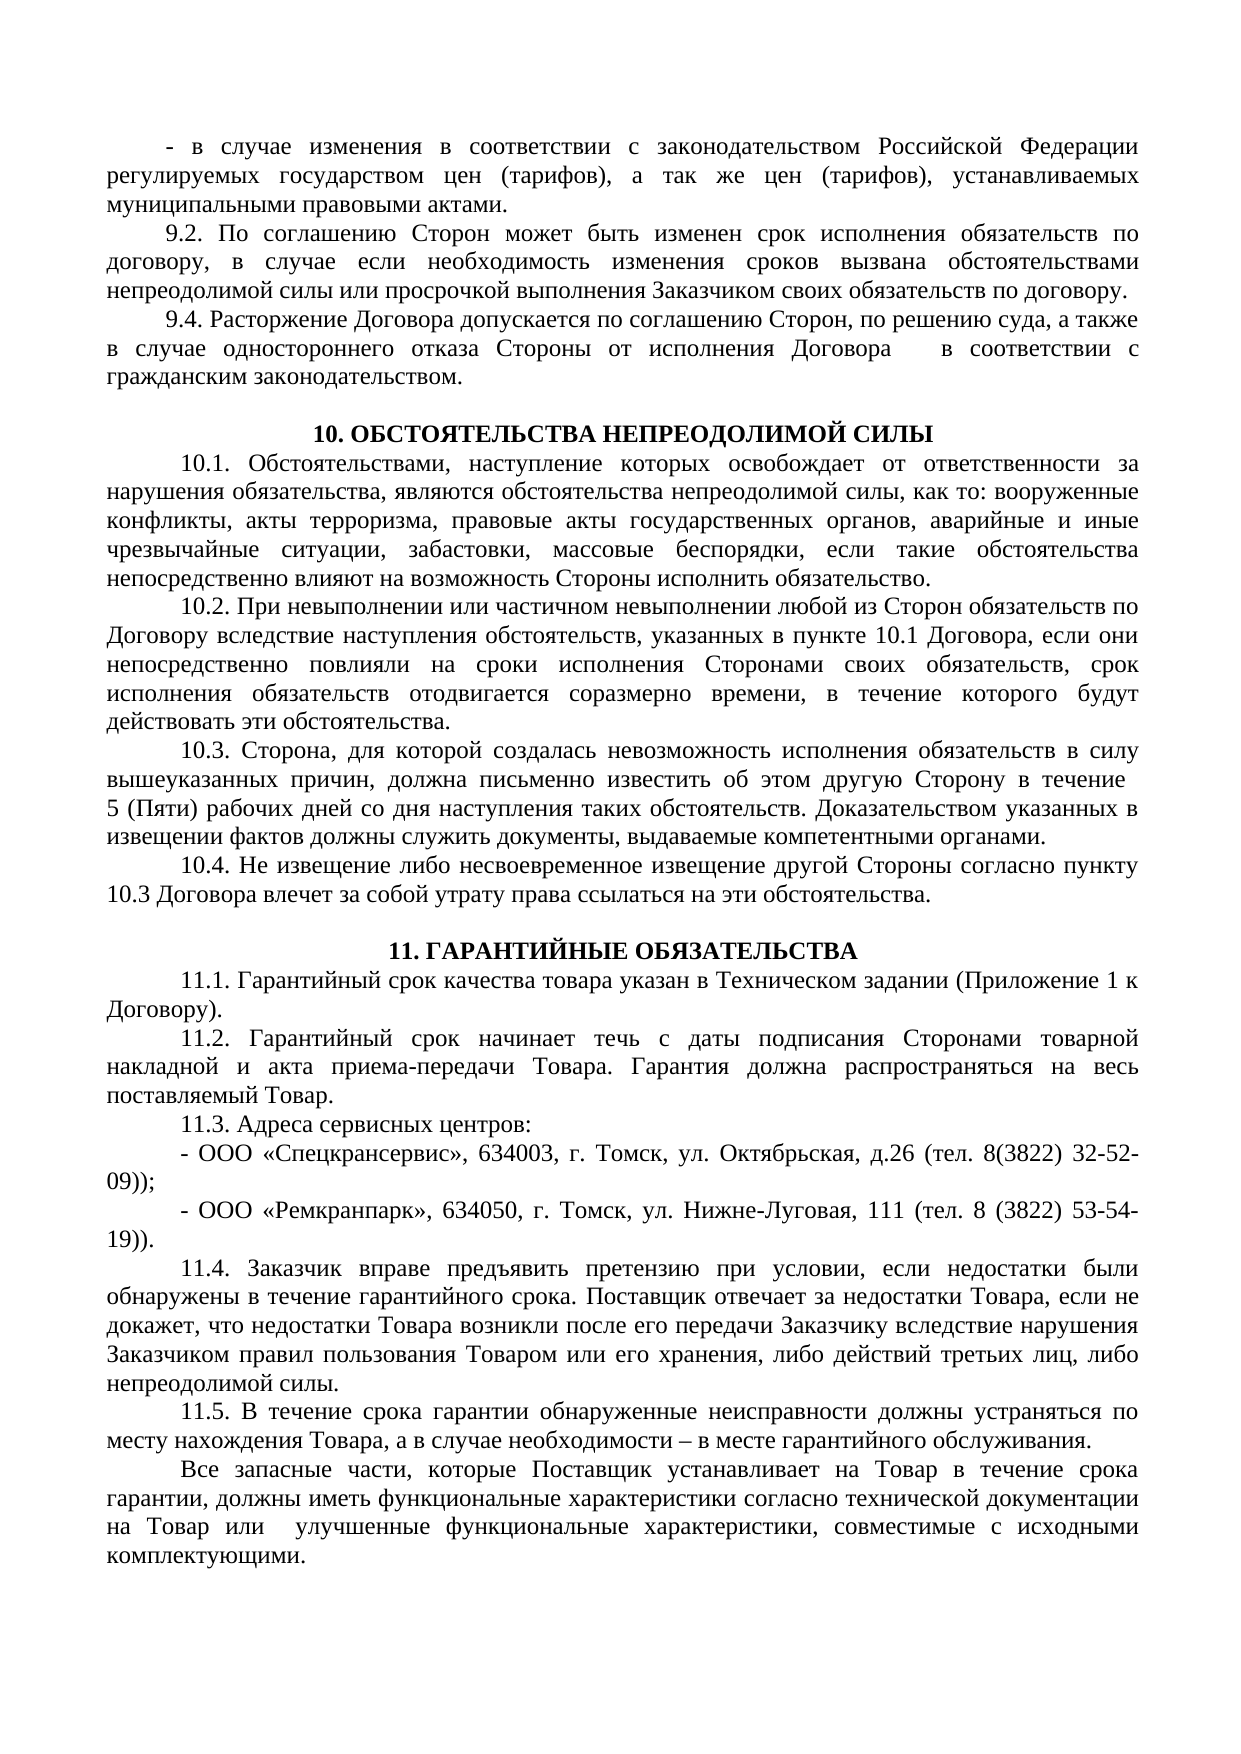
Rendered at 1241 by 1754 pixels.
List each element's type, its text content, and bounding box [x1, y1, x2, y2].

text - ООО «Ремкранпарк», 634050, г. Томск, ул. Нижне-Луговая, 111 (тел. 8 (3822) 53-54-19)). [106, 1195, 1140, 1253]
text 11.2. Гарантийный срок начинает течь с даты подписания Сторонами товарной накладной и акта приема-передачи Товара. Гарантия должна распространяться на весь поставляемый Товар. [106, 1023, 1140, 1109]
text 10.3. Сторона, для которой создалась невозможность исполнения обязательств в силу вышеуказанных причин, должна письменно известить об этом другую Сторону в течение 5 (Пяти) рабочих дней со дня наступления таких обстоятельств. Доказательством указанных в извещении фактов должны служить документы, выдаваемые компетентными органами. [106, 735, 1140, 850]
text 10.4. Не извещение либо несвоевременное извещение другой Стороны согласно пункту 10.3 Договора влечет за собой утрату права ссылаться на эти обстоятельства. [106, 850, 1140, 908]
text - в случае изменения в соответствии с законодательством Российской Федерации регулируемых государством цен (тарифов), а так же цен (тарифов), устанавливаемых муниципальными правовыми актами. [106, 131, 1140, 218]
text 9.4. Расторжение Договора допускается по соглашению Сторон, по решению суда, а также в случае одностороннего отказа Стороны от исполнения Договора в соответствии с гражданским законодательством. [106, 304, 1140, 390]
text 11.3. Адреса сервисных центров: [106, 1109, 1140, 1138]
text 10. ОБСТОЯТЕЛЬСТВА НЕПРЕОДОЛИМОЙ СИЛЫ [50, 419, 1140, 448]
text 11. ГАРАНТИЙНЫЕ ОБЯЗАТЕЛЬСТВА [50, 936, 1140, 965]
text 10.1. Обстоятельствами, наступление которых освобождает от ответственности за нарушения обязательства, являются обстоятельства непреодолимой силы, как то: вооруженные конфликты, акты терроризма, правовые акты государственных органов, аварийные и иные чрезвычайные ситуации, забастовки, массовые беспорядки, если такие обстоятельства непосредственно влияют на возможность Стороны исполнить обязательство. [106, 448, 1140, 591]
text - ООО «Спецкрансервис», 634003, г. Томск, ул. Октябрьская, д.26 (тел. 8(3822) 32-52-09)); [106, 1138, 1140, 1195]
text 11.5. В течение срока гарантии обнаруженные неисправности должны устраняться по месту нахождения Товара, а в случае необходимости – в месте гарантийного обслуживания. [106, 1396, 1140, 1454]
text Все запасные части, которые Поставщик устанавливает на Товар в течение срока гарантии, должны иметь функциональные характеристики согласно технической документации на Товар или улучшенные функциональные характеристики, совместимые с исходными комплектующими. [106, 1454, 1140, 1569]
text 11.4. Заказчик вправе предъявить претензию при условии, если недостатки были обнаружены в течение гарантийного срока. Поставщик отвечает за недостатки Товара, если не докажет, что недостатки Товара возникли после его передачи Заказчику вследствие нарушения Заказчиком правил пользования Товаром или его хранения, либо действий третьих лиц, либо непреодолимой силы. [106, 1253, 1140, 1396]
text 11.1. Гарантийный срок качества товара указан в Техническом задании (Приложение 1 к Договору). [106, 965, 1140, 1023]
text 10.2. При невыполнении или частичном невыполнении любой из Сторон обязательств по Договору вследствие наступления обстоятельств, указанных в пункте 10.1 Договора, если они непосредственно повлияли на сроки исполнения Сторонами своих обязательств, срок исполнения обязательств отодвигается соразмерно времени, в течение которого будут действовать эти обстоятельства. [106, 591, 1140, 735]
text 9.2. По соглашению Сторон может быть изменен срок исполнения обязательств по договору, в случае если необходимость изменения сроков вызвана обстоятельствами непреодолимой силы или просрочкой выполнения Заказчиком своих обязательств по договору. [106, 218, 1140, 304]
